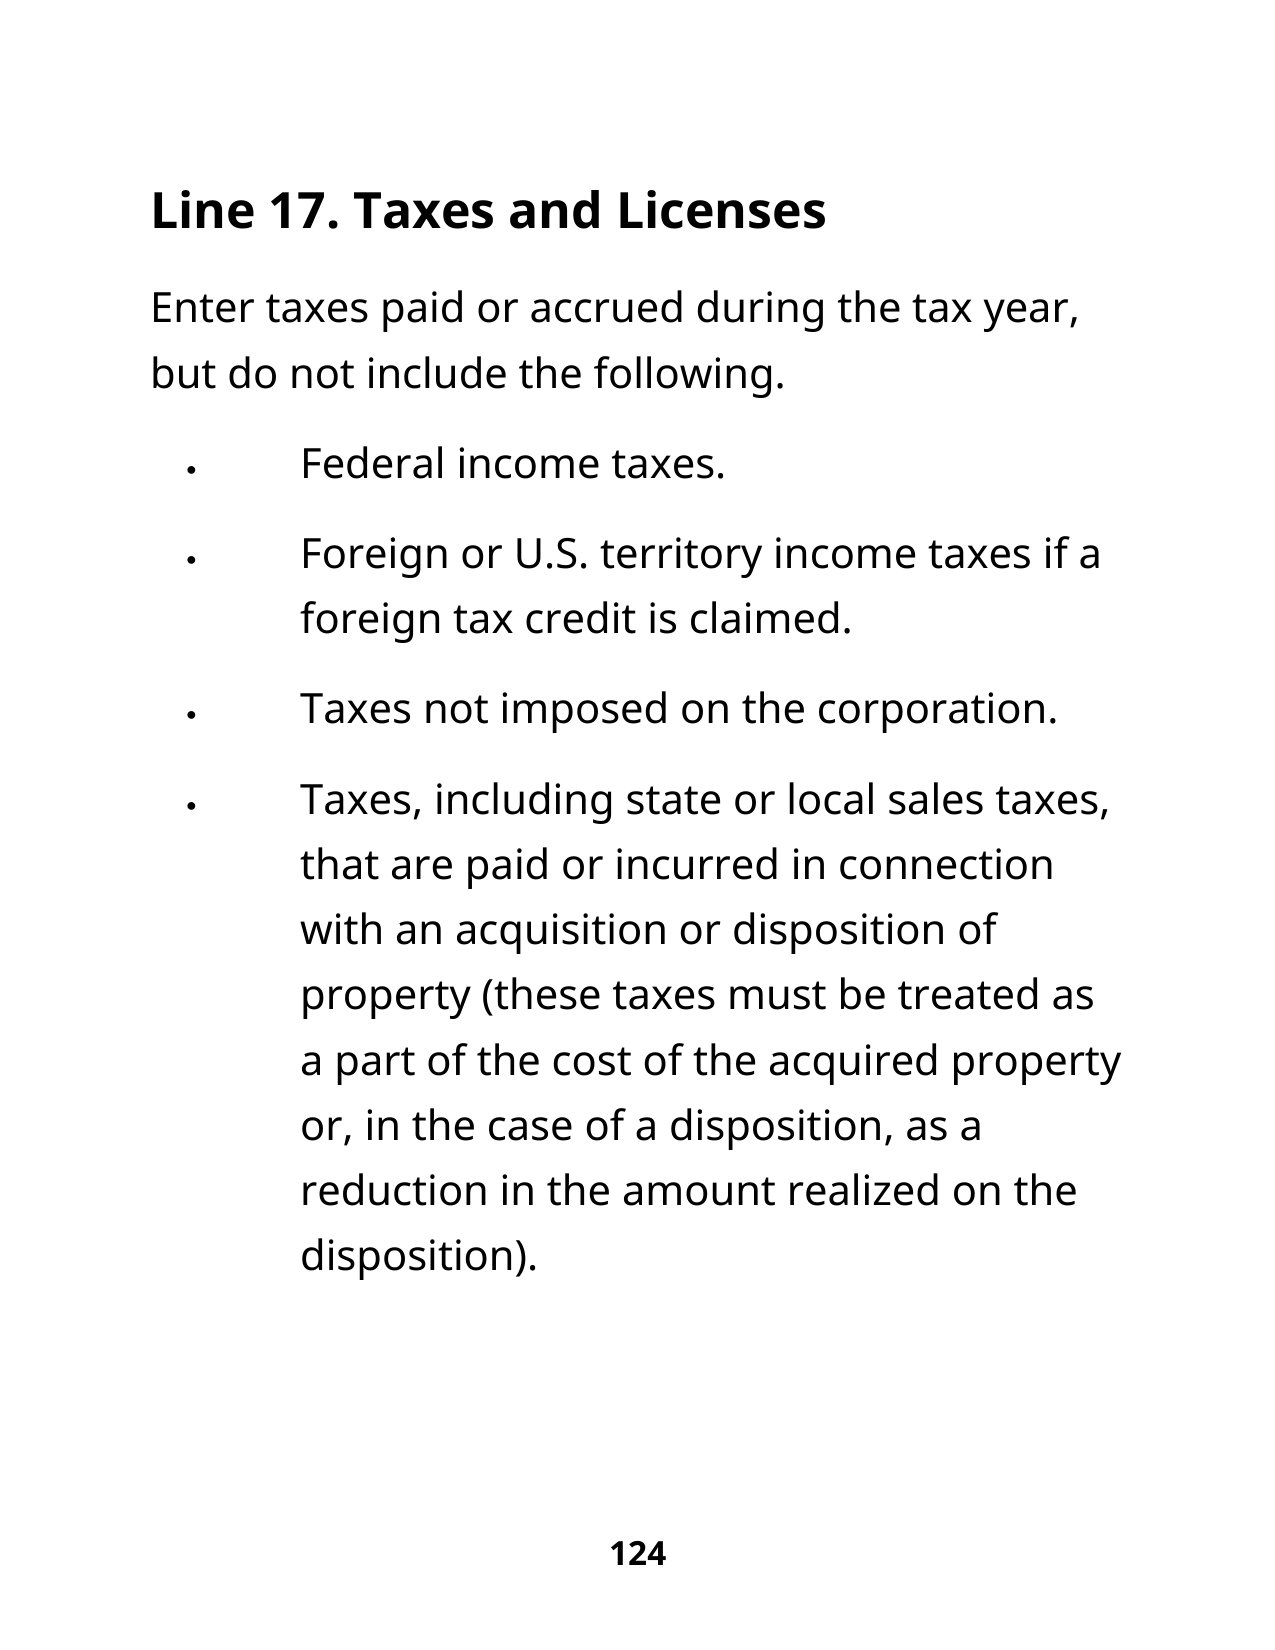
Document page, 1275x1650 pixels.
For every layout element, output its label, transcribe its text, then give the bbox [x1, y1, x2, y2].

text Enter taxes paid or accrued during the tax year, but do not include the following. [150, 278, 1125, 400]
text Federal income taxes. [187, 434, 1125, 491]
text Foreign or U.S. territory income taxes if a foreign tax credit is claimed. [187, 524, 1125, 646]
text Taxes, including state or local sales taxes, that are paid or incurred in connection with an acquisition or disposition of property (these taxes must be treated as a part of the cost of the acquired property or, in the case of a disposition, as a reduction in the amount realized on the disposition). [187, 769, 1125, 1283]
subtitle Line 17. Taxes and Licenses [150, 175, 1125, 243]
text Taxes not imposed on the corporation. [187, 679, 1125, 736]
